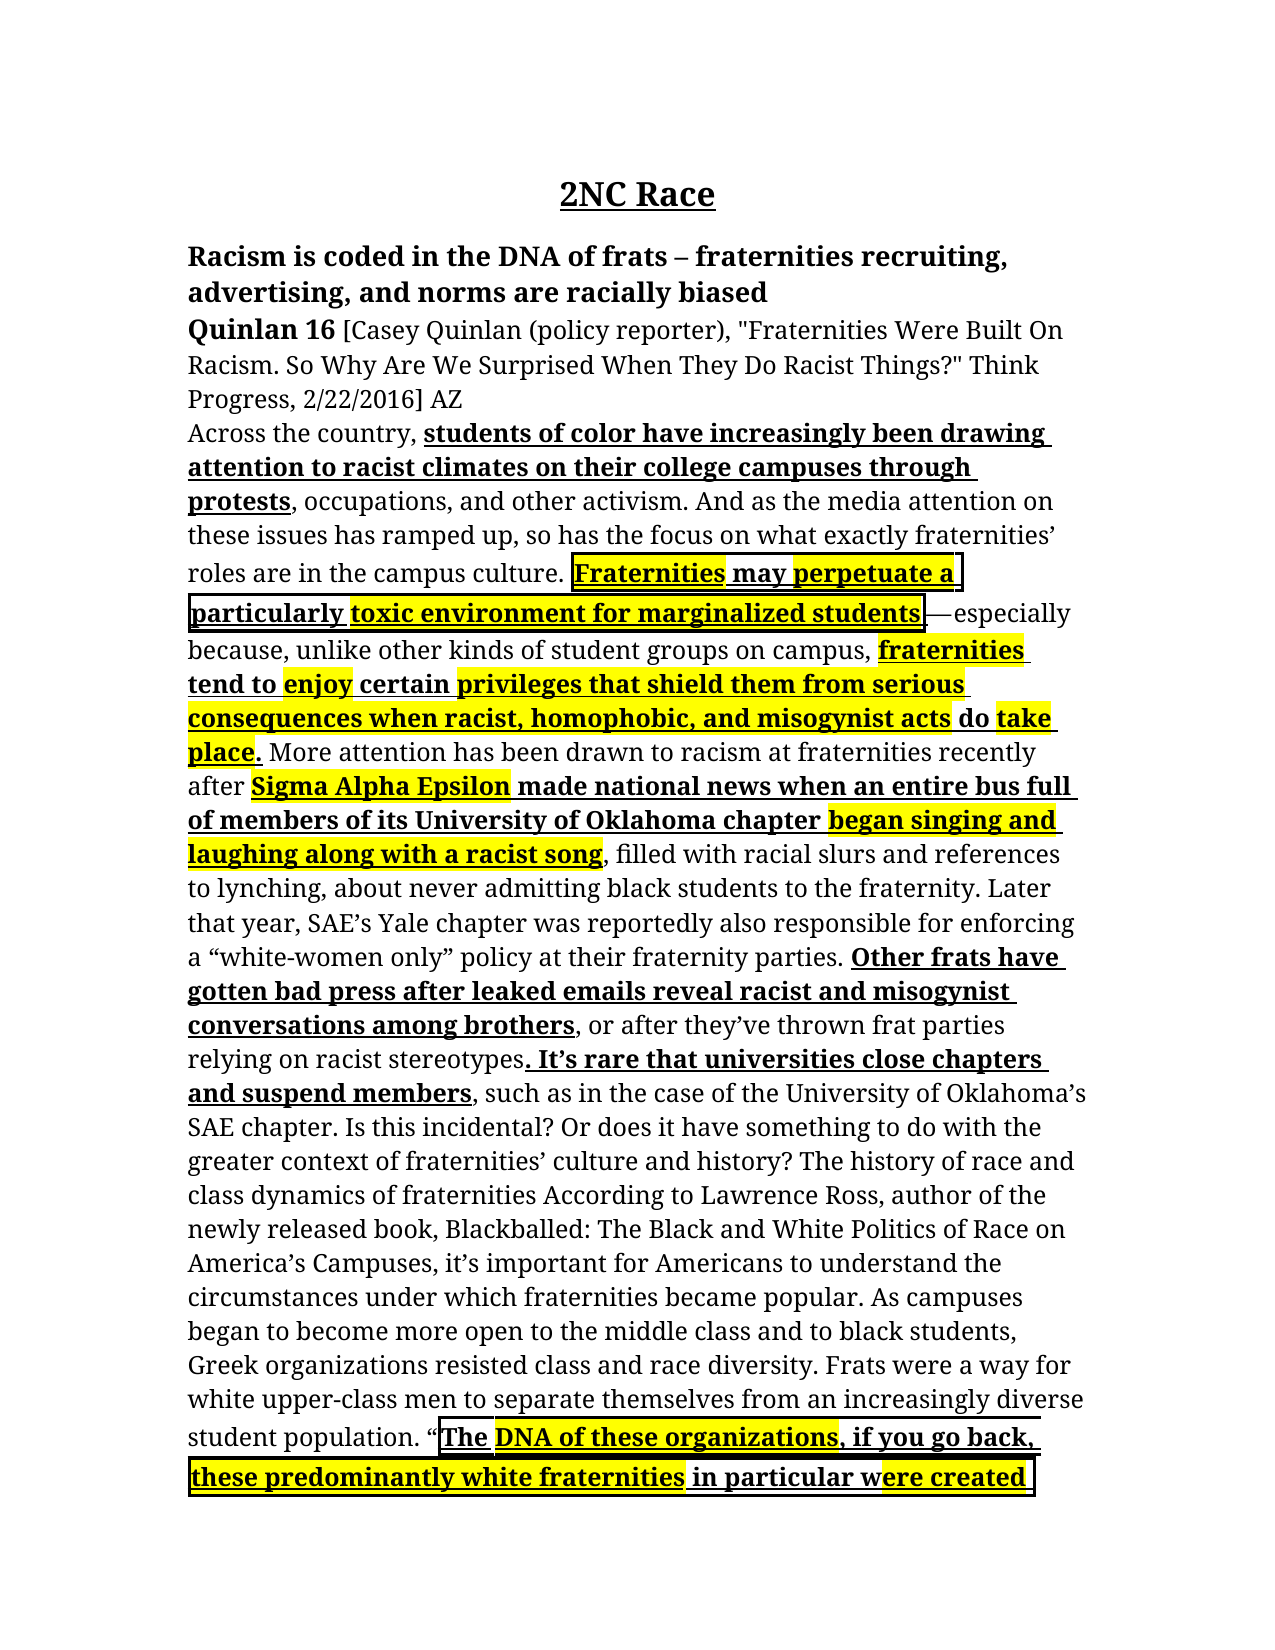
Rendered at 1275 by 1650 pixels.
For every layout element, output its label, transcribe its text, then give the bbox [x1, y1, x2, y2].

subtitle Racism is coded in the DNA of frats – fraternities recruiting, advertising, and norms are racially biased [187, 237, 1087, 311]
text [187, 416, 1087, 1497]
text Quinlan 16 [Casey Quinlan (policy reporter), "Fraternities Were Built On Racism. So Why Are We Surprised When They Do Racist Things?" Think Progress, 2/22/2016] AZ [187, 311, 1087, 416]
subtitle 2NC Race [187, 171, 1087, 216]
